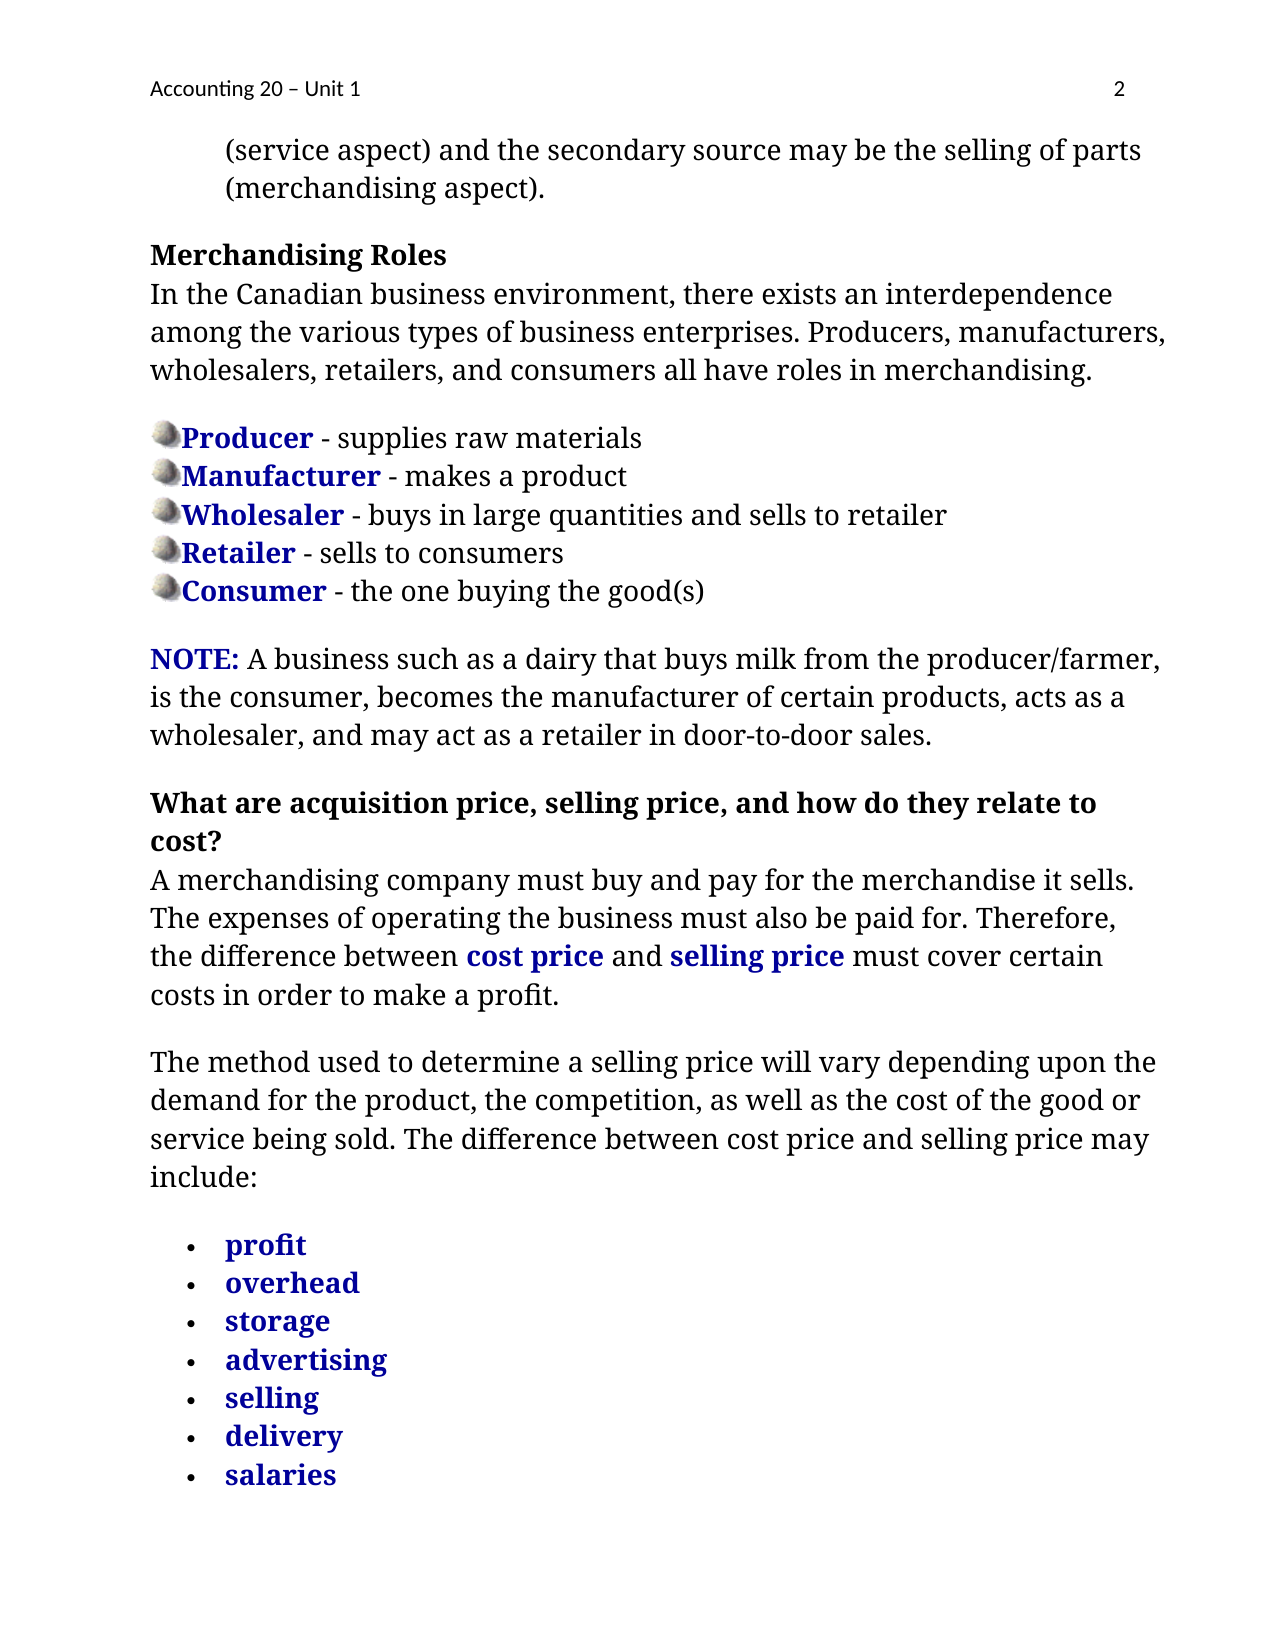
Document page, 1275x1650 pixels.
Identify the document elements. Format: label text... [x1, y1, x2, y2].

list salaries [187, 1455, 1167, 1493]
list selling [187, 1378, 1167, 1416]
text Producer - supplies raw materials Manufacturer - makes a product Wholesaler - buys in large quantities and sells to retailer Retailer - sells to consumers Consumer - the one buying the good(s) [150, 418, 1167, 610]
list storage [187, 1301, 1167, 1340]
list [187, 130, 1167, 206]
text The method used to determine a selling price will vary depending upon the demand for the product, the competition, as well as the cost of the good or service being sold. The difference between cost price and selling price may include: [150, 1042, 1167, 1196]
text Merchandising Roles In the Canadian business environment, there exists an interdependence among the various types of business enterprises. Producers, manufacturers, wholesalers, retailers, and consumers all have roles in merchandising. [150, 236, 1167, 389]
picture [150, 533, 182, 564]
list delivery [187, 1416, 1167, 1455]
picture [150, 571, 182, 602]
text NOTE: A business such as a dairy that buys milk from the producer/farmer, is the consumer, becomes the manufacturer of certain products, acts as a wholesaler, and may act as a retailer in door-to-door sales. [150, 639, 1167, 754]
text What are acquisition price, selling price, and how do they relate to cost? A merchandising company must buy and pay for the merchandise it sells. The expenses of operating the business must also be paid for. Therefore, the difference between cost price and selling price must cover certain costs in order to make a profit. [150, 783, 1167, 1013]
list overhead [187, 1263, 1167, 1301]
list advertising [187, 1340, 1167, 1378]
picture [150, 456, 182, 487]
list profit [187, 1225, 1167, 1263]
picture [150, 418, 182, 449]
picture [150, 495, 182, 525]
